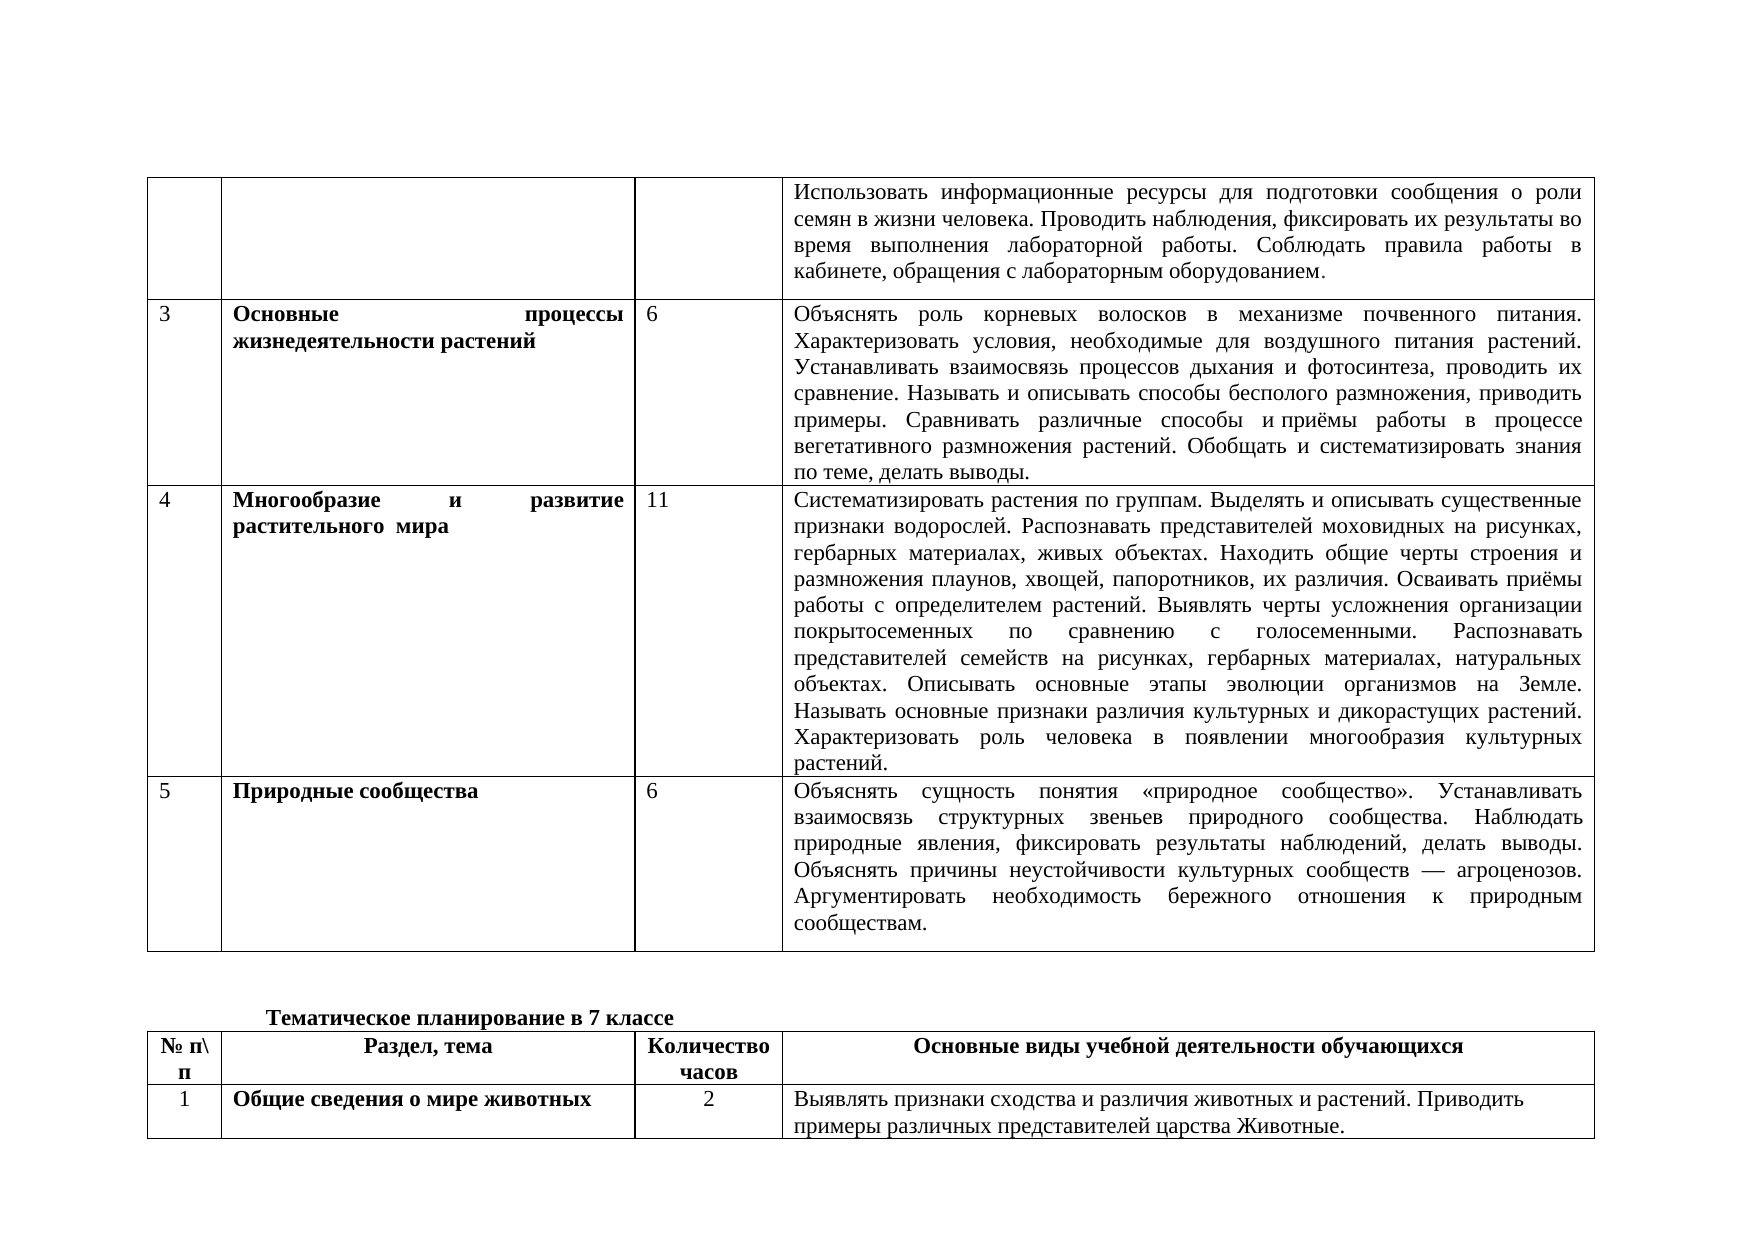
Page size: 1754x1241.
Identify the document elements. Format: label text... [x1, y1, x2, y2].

table_cell 6 [636, 300, 782, 485]
table_cell 1 [148, 1085, 221, 1138]
table_cell 3 [148, 300, 221, 485]
table_cell 2 [148, 178, 221, 299]
table_header № п\п [148, 1032, 221, 1084]
table_cell Природные сообщества [222, 777, 634, 951]
table_header Количество часов [636, 1032, 782, 1084]
table_cell Многообразие и развитие растительного мира [222, 486, 634, 776]
text Тематическое планирование в 7 классе [118, 1004, 1636, 1031]
table_cell 2 [636, 1085, 782, 1138]
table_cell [222, 178, 634, 299]
table_cell 5 [148, 777, 221, 951]
table_cell Систематизировать растения по группам. Выделять и описывать существенные признаки водорослей. Распознавать представителей моховидных на рисунках, гербарных материалах, живых объектах. Находить общие черты строения и размножения плаунов, хвощей, папоротников, их различия. Осваивать приёмы работы с определителем растений. Выявлять черты усложнения организации покрытосеменных по сравнению с голосеменными. Распознавать представителей семейств на рисунках, гербарных материалах, натуральных объектах. Описывать основные этапы эволюции организмов на Земле. Называть основные признаки различия культурных и дикорастущих растений. Характеризовать роль человека в появлении многообразия культурных растений. [783, 486, 1594, 776]
table_cell 11 [636, 486, 782, 776]
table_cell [783, 1085, 1594, 1138]
table_cell 4 [148, 486, 221, 776]
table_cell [222, 1085, 634, 1138]
table_cell Объяснять сущность понятия «природное сообщество». Устанавливать взаимосвязь структурных звеньев природного сообщества. Наблюдать природные явления, фиксировать результаты наблюдений, делать выводы. Объяснять причины неустойчивости культурных сообществ — агроценозов. Аргументировать необходимость бережного отношения к природным сообществам. [783, 777, 1594, 951]
table_cell Основные процессы жизнедеятельности растений [222, 300, 634, 485]
table_cell 8 [636, 178, 782, 299]
table_header Основные виды учебной деятельности обучающихся [783, 1032, 1594, 1084]
table_cell 6 [636, 777, 782, 951]
table_header Раздел, тема [222, 1032, 634, 1084]
table_cell Объяснять роль корневых волосков в механизме почвенного питания. Характеризовать условия, необходимые для воздушного питания растений. Устанавливать взаимосвязь процессов дыхания и фотосинтеза, проводить их сравнение. Называть и описывать способы бесполого размножения, приводить примеры. Сравнивать различные способы и приёмы работы в процессе вегетативного размножения растений. Обобщать и систематизировать знания по теме, делать выводы. [783, 300, 1594, 485]
